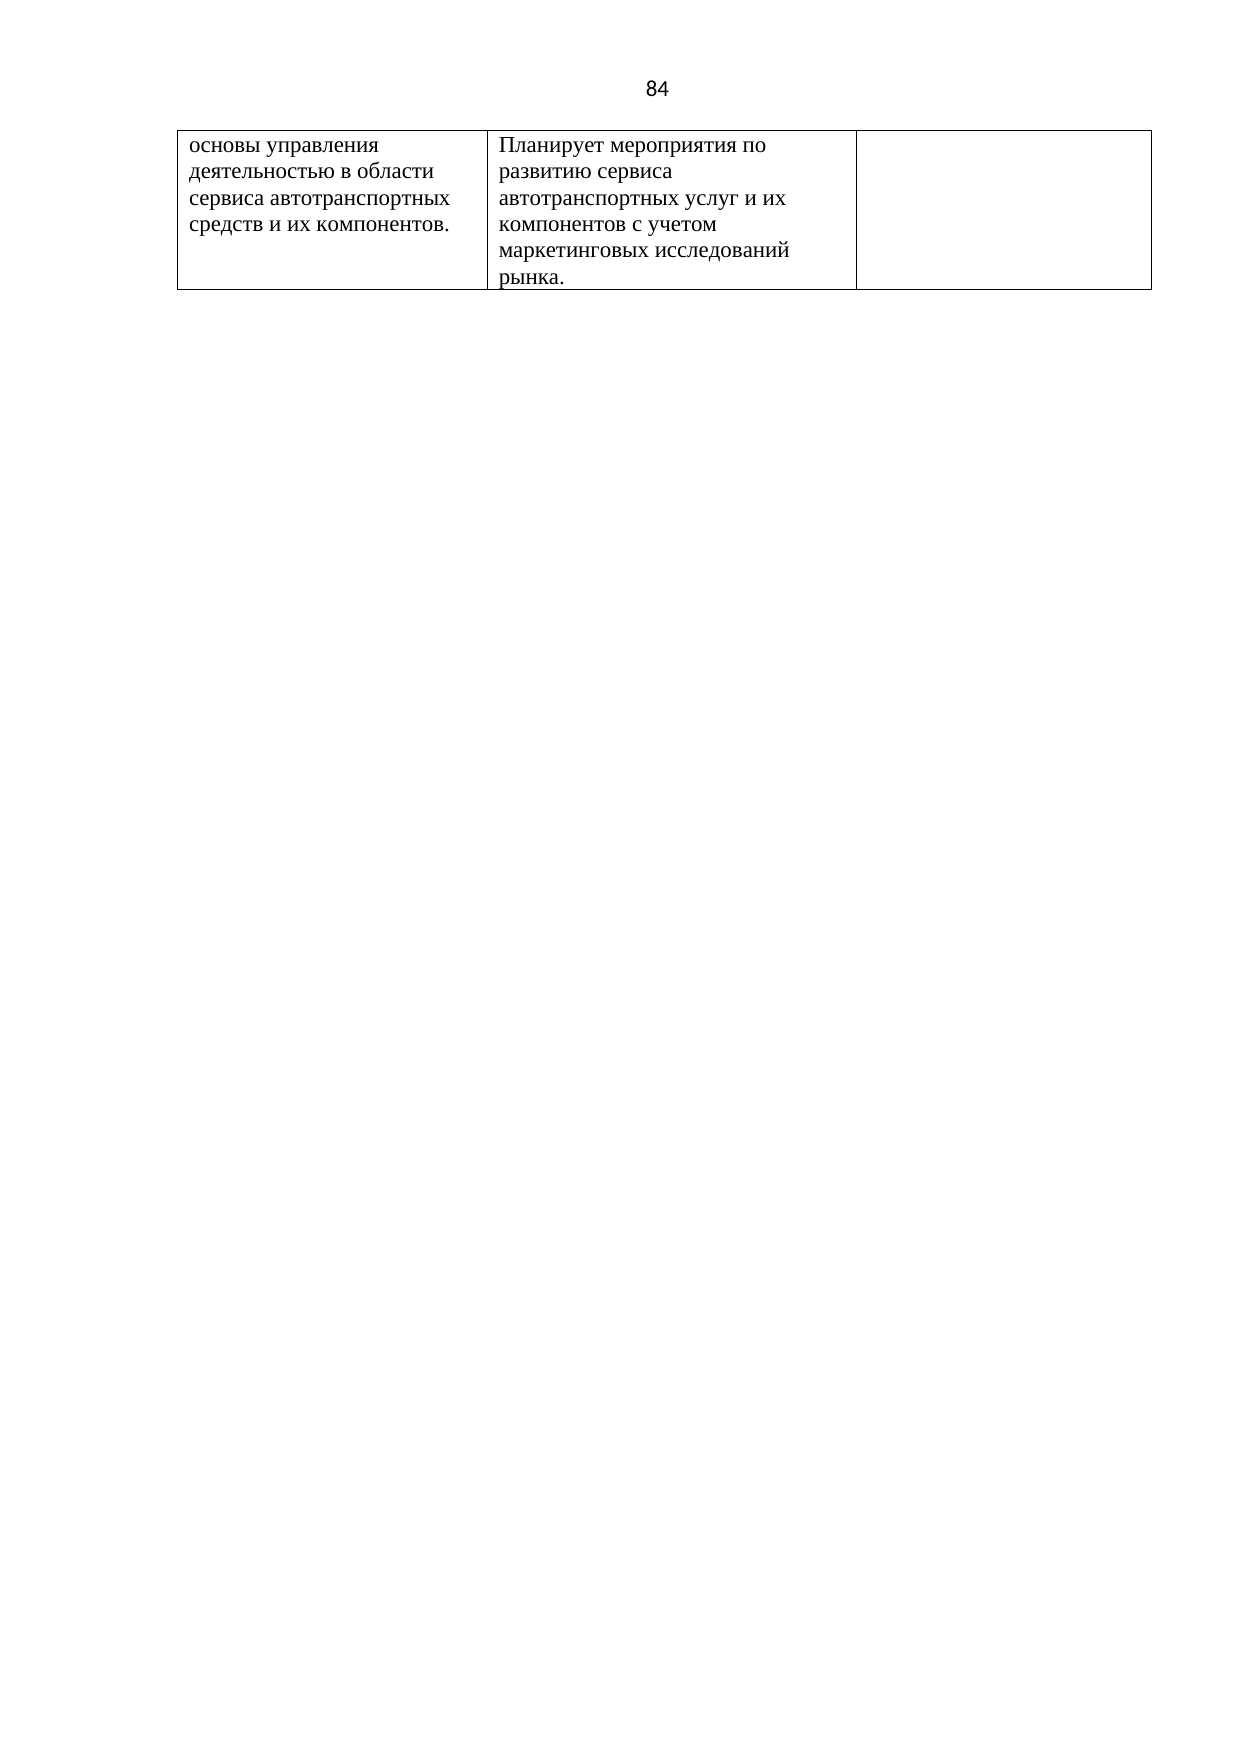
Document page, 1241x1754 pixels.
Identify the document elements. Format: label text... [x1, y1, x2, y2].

table_cell Планирует мероприятия по развитию сервиса автотранспортных услуг и их компонентов с учетом маркетинговых исследований рынка. [488, 131, 856, 289]
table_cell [857, 131, 1151, 289]
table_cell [178, 131, 487, 289]
